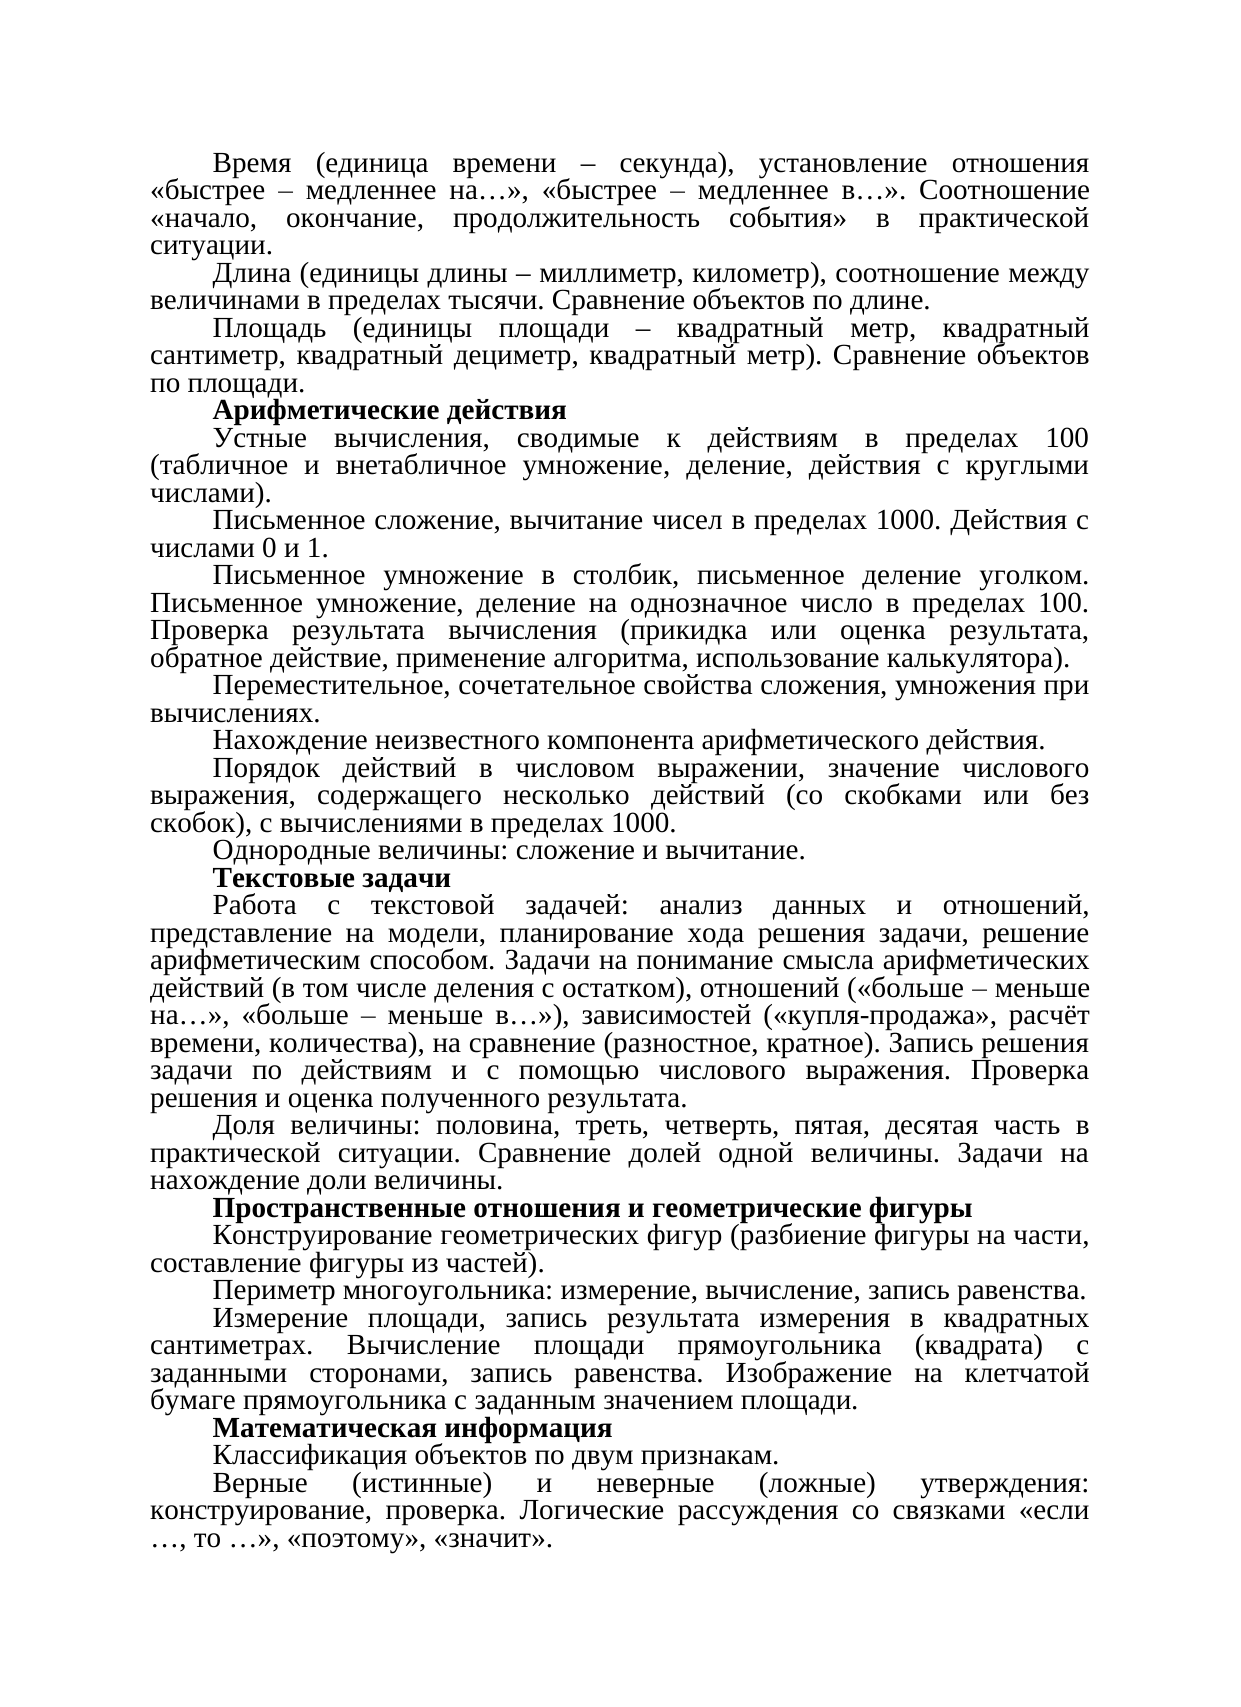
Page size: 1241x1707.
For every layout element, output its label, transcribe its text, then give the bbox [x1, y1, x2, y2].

text Пространственные отношения и геометрические фигуры [150, 1195, 1090, 1222]
text Нахождение неизвестного компонента арифметического действия. [150, 727, 1090, 755]
text Переместительное, сочетательное свойства сложения, умножения при вычислениях. [150, 672, 1090, 727]
text Арифметические действия [150, 397, 1090, 425]
text Письменное сложение, вычитание чисел в пределах 1000. Действия с числами 0 и 1. [150, 507, 1090, 562]
text Длина (единицы длины – миллиметр, километр), соотношение между величинами в пределах тысячи. Сравнение объектов по длине. [150, 260, 1090, 315]
text Порядок действий в числовом выражении, значение числового выражения, содержащего несколько действий (со скобками или без скобок), с вычислениями в пределах 1000. [150, 755, 1090, 837]
text Устные вычисления, сводимые к действиям в пределах 100 (табличное и внетабличное умножение, деление, действия с круглыми числами). [150, 425, 1090, 507]
text Доля величины: половина, треть, четверть, пятая, десятая часть в практической ситуации. Сравнение долей одной величины. Задачи на нахождение доли величины. [150, 1112, 1090, 1195]
text Время (единица времени – секунда), установление отношения «быстрее – медленнее на…», «быстрее – медленнее в…». Соотношение «начало, окончание, продолжительность события» в практической ситуации. [150, 150, 1090, 260]
text Периметр многоугольника: измерение, вычисление, запись равенства. [150, 1277, 1090, 1305]
text Математическая информация [150, 1415, 1090, 1442]
text Классификация объектов по двум признакам. [150, 1442, 1090, 1470]
text Конструирование геометрических фигур (разбиение фигуры на части, составление фигуры из частей). [150, 1222, 1090, 1277]
text Измерение площади, запись результата измерения в квадратных сантиметрах. Вычисление площади прямоугольника (квадрата) с заданными сторонами, запись равенства. Изображение на клетчатой бумаге прямоугольника с заданным значением площади. [150, 1305, 1090, 1415]
text Площадь (единицы площади – квадратный метр, квадратный сантиметр, квадратный дециметр, квадратный метр). Сравнение объектов по площади. [150, 315, 1090, 397]
text Текстовые задачи [150, 865, 1090, 892]
text Работа с текстовой задачей: анализ данных и отношений, представление на модели, планирование хода решения задачи, решение арифметическим способом. Задачи на понимание смысла арифметических действий (в том числе деления с остатком), отношений («больше – меньше на…», «больше – меньше в…»), зависимостей («купля-продажа», расчёт времени, количества), на сравнение (разностное, кратное). Запись решения задачи по действиям и с помощью числового выражения. Проверка решения и оценка полученного результата. [150, 892, 1090, 1112]
text Верные (истинные) и неверные (ложные) утверждения: конструирование, проверка. Логические рассуждения со связками «если …, то …», «поэтому», «значит». [150, 1470, 1090, 1552]
text Однородные величины: сложение и вычитание. [150, 837, 1090, 865]
text Письменное умножение в столбик, письменное деление уголком. Письменное умножение, деление на однозначное число в пределах 100. Проверка результата вычисления (прикидка или оценка результата, обратное действие, применение алгоритма, использование калькулятора). [150, 562, 1090, 672]
